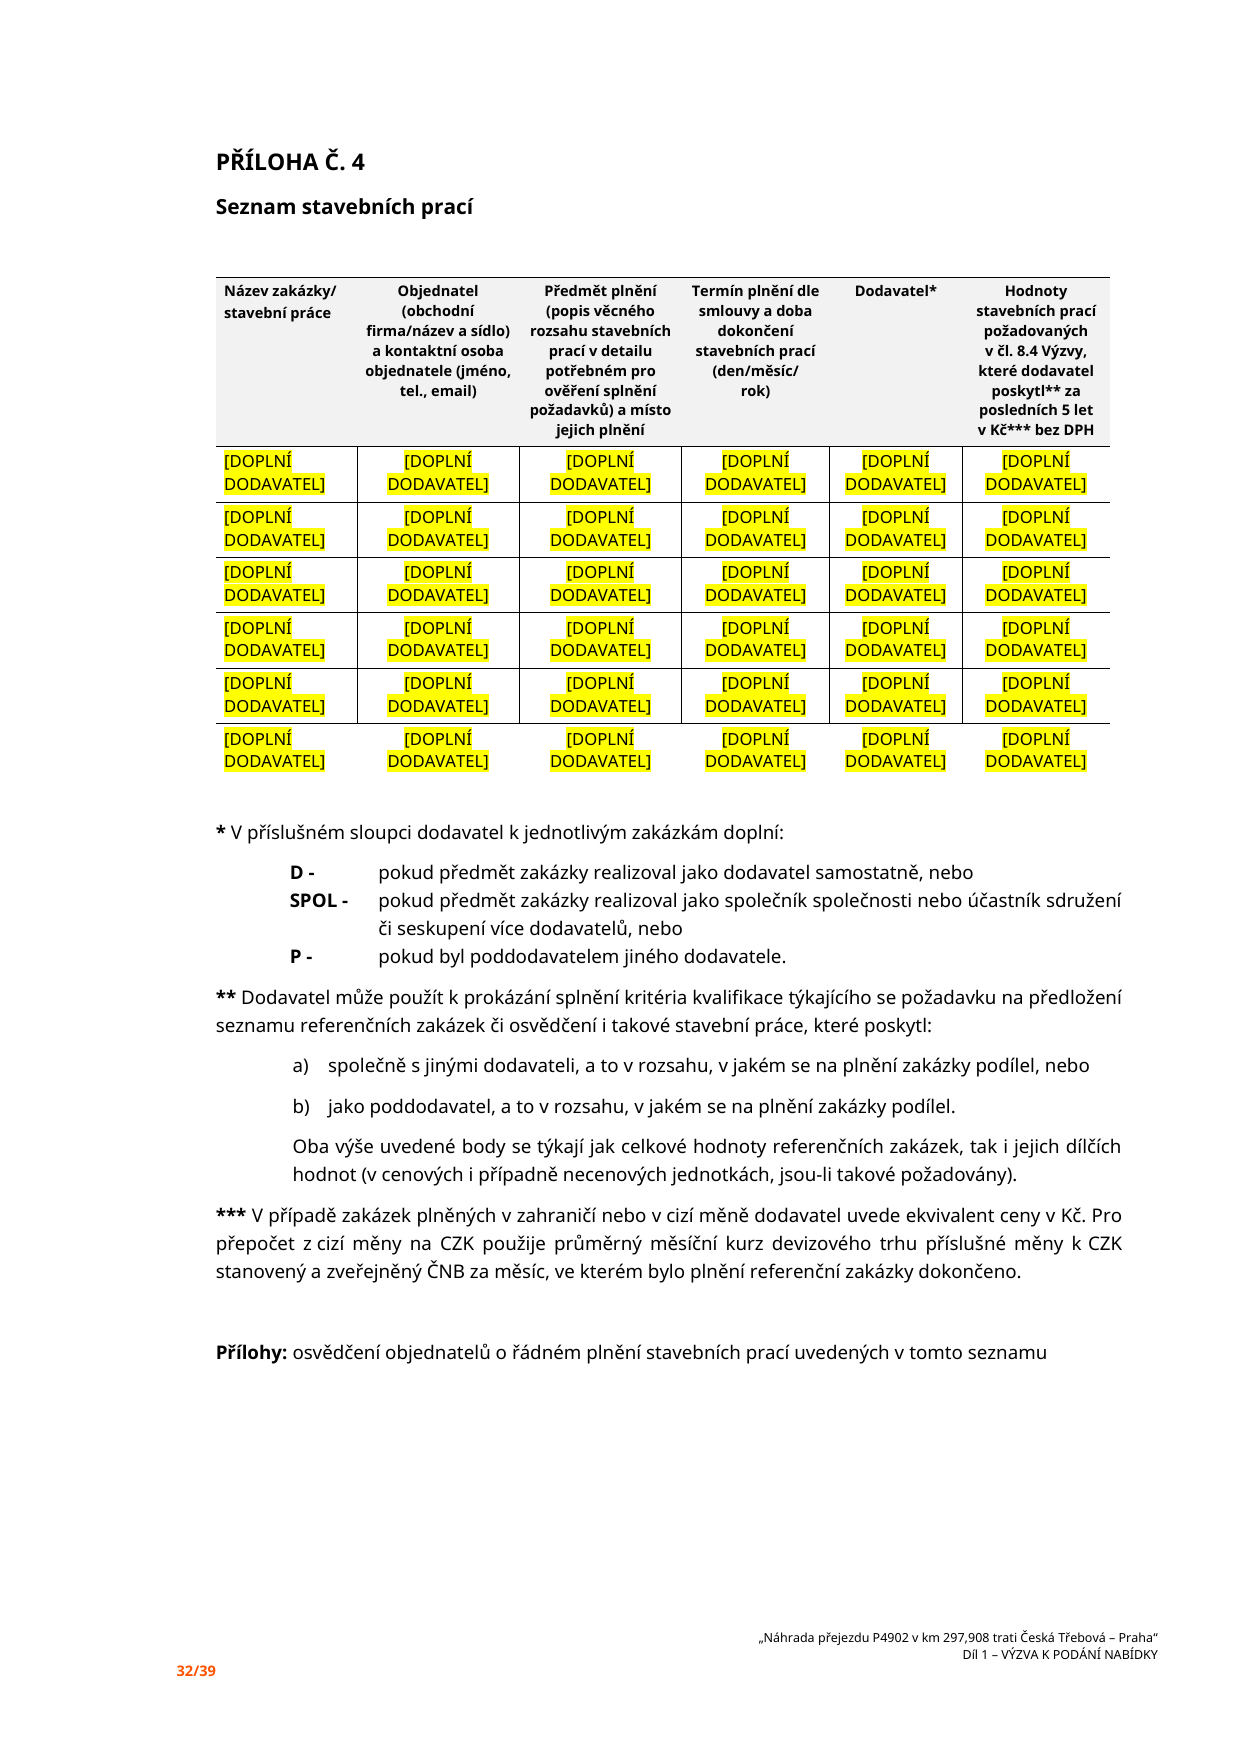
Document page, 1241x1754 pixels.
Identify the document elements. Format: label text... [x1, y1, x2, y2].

table_cell [DOPLNÍ DODAVATEL] [216, 447, 357, 501]
table_cell [DOPLNÍ DODAVATEL] [357, 724, 519, 778]
text D - pokud předmět zakázky realizoval jako dodavatel samostatně, nebo [289, 859, 1122, 885]
table_cell [DOPLNÍ DODAVATEL] [682, 558, 829, 612]
text *** V případě zakázek plněných v zahraničí nebo v cizí měně dodavatel uvede ekvivalent ceny v Kč. Pro přepočet z cizí měny na CZK použije průměrný měsíční kurz devizového trhu příslušné měny k CZK stanovený a zveřejněný ČNB za měsíc, ve kterém bylo plnění referenční zakázky dokončeno. [216, 1202, 1122, 1284]
table_cell [DOPLNÍ DODAVATEL] [520, 503, 681, 557]
text Příloha č. 4 [216, 146, 1122, 177]
table_cell [DOPLNÍ DODAVATEL] [520, 447, 681, 501]
text Přílohy: osvědčení objednatelů o řádném plnění stavebních prací uvedených v tomto seznamu [216, 1339, 1122, 1365]
table_cell [DOPLNÍ DODAVATEL] [682, 669, 829, 723]
table_cell [DOPLNÍ DODAVATEL] [682, 613, 829, 668]
table_cell [DOPLNÍ DODAVATEL] [830, 503, 962, 557]
table_cell [DOPLNÍ DODAVATEL] [682, 447, 829, 501]
table_cell [DOPLNÍ DODAVATEL] [682, 503, 829, 557]
table_cell [DOPLNÍ DODAVATEL] [963, 503, 1110, 557]
table_cell [DOPLNÍ DODAVATEL] [830, 669, 962, 723]
table_header Objednatel (obchodní firma/název a sídlo) a kontaktní osoba objednatele (jméno, tel., email) [357, 278, 519, 446]
text P - pokud byl poddodavatelem jiného dodavatele. [289, 943, 1122, 969]
text ** Dodavatel může použít k prokázání splnění kritéria kvalifikace týkajícího se požadavku na předložení seznamu referenčních zakázek či osvědčení i takové stavební práce, které poskytl: [216, 984, 1122, 1038]
text * V příslušném sloupci dodavatel k jednotlivým zakázkám doplní: [216, 819, 1122, 844]
list Oba výše uvedené body se týkají jak celkové hodnoty referenčních zakázek, tak i jejich dílčích hodnot (v cenových i případně necenových jednotkách, jsou-li takové požadovány). [292, 1134, 1122, 1187]
text SPOL - pokud předmět zakázky realizoval jako společník společnosti nebo účastník sdružení či seskupení více dodavatelů, nebo [289, 887, 1122, 941]
table_cell [DOPLNÍ DODAVATEL] [519, 724, 682, 778]
table_cell [DOPLNÍ DODAVATEL] [216, 724, 357, 778]
table_header Hodnoty stavebních prací požadovaných v čl. 8.4 Výzvy, které dodavatel poskytl** za posledních 5 let v Kč*** bez DPH [962, 278, 1110, 446]
table_header Název zakázky/ stavební práce [216, 278, 357, 446]
table_cell [DOPLNÍ DODAVATEL] [358, 613, 519, 668]
table_cell [DOPLNÍ DODAVATEL] [216, 558, 357, 612]
table_cell [DOPLNÍ DODAVATEL] [520, 669, 681, 723]
table_cell [DOPLNÍ DODAVATEL] [216, 503, 357, 557]
table_cell [DOPLNÍ DODAVATEL] [830, 613, 962, 668]
table_header Dodavatel* [829, 278, 962, 446]
table_cell [DOPLNÍ DODAVATEL] [963, 613, 1110, 668]
table_cell [DOPLNÍ DODAVATEL] [358, 558, 519, 612]
table_cell [DOPLNÍ DODAVATEL] [830, 558, 962, 612]
table_cell [DOPLNÍ DODAVATEL] [216, 613, 357, 668]
table_cell [DOPLNÍ DODAVATEL] [963, 558, 1110, 612]
list společně s jinými dodavateli, a to v rozsahu, v jakém se na plnění zakázky podílel, nebo [292, 1053, 1122, 1078]
table_cell [DOPLNÍ DODAVATEL] [963, 669, 1110, 723]
table_cell [DOPLNÍ DODAVATEL] [830, 447, 962, 501]
table_header Termín plnění dle smlouvy a doba dokončení stavebních prací (den/měsíc/ rok) [682, 278, 829, 446]
table_header Předmět plnění (popis věcného rozsahu stavebních prací v detailu potřebném pro ověření splnění požadavků) a místo jejich plnění [519, 278, 682, 446]
table_cell [DOPLNÍ DODAVATEL] [216, 669, 357, 723]
text jako poddodavatel, a to v rozsahu, v jakém se na plnění zakázky podílel. [292, 1093, 1122, 1119]
text Seznam stavebních prací [216, 192, 1122, 221]
table_cell [DOPLNÍ DODAVATEL] [520, 558, 681, 612]
table_cell [DOPLNÍ DODAVATEL] [358, 669, 519, 723]
table_cell [DOPLNÍ DODAVATEL] [358, 447, 519, 501]
table_cell [DOPLNÍ DODAVATEL] [520, 613, 681, 668]
table_cell [DOPLNÍ DODAVATEL] [963, 447, 1110, 501]
table_cell [DOPLNÍ DODAVATEL] [682, 724, 829, 778]
table_cell [DOPLNÍ DODAVATEL] [829, 724, 962, 778]
table_cell [DOPLNÍ DODAVATEL] [358, 503, 519, 557]
table_cell [DOPLNÍ DODAVATEL] [962, 724, 1110, 778]
